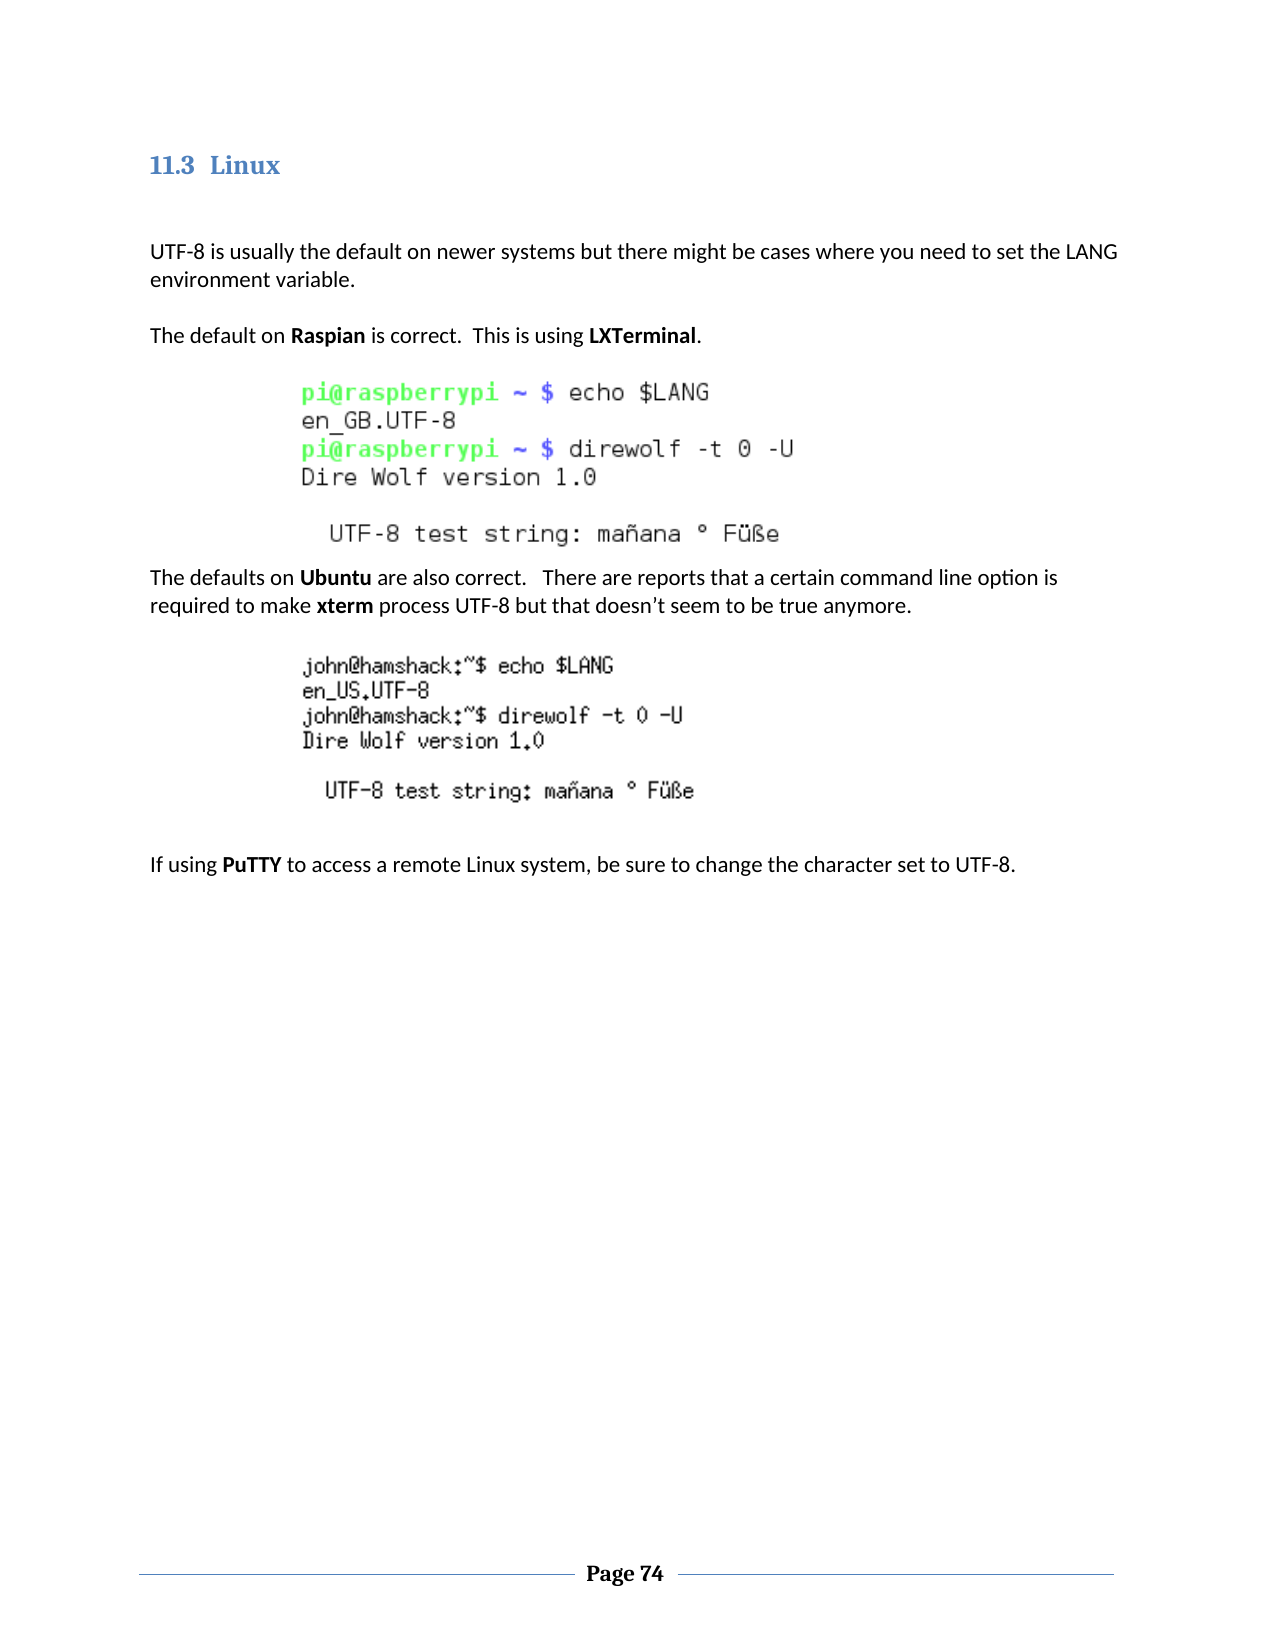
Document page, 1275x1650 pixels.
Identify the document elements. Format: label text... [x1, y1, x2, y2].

text UTF-8 is usually the default on newer systems but there might be cases where you need to set the LANG environment variable. [150, 237, 1125, 293]
text If using PuTTY to access a remote Linux system, be sure to change the character set to UTF-8. [150, 850, 1125, 878]
text The defaults on Ubuntu are also correct. There are reports that a certain command line option is required to make xterm process UTF-8 but that doesn’t seem to be true anymore. [150, 563, 1125, 619]
picture [300, 647, 780, 822]
picture [300, 377, 866, 564]
subtitle Linux [150, 150, 1125, 181]
text The default on Raspian is correct. This is using LXTerminal. [150, 321, 1125, 349]
